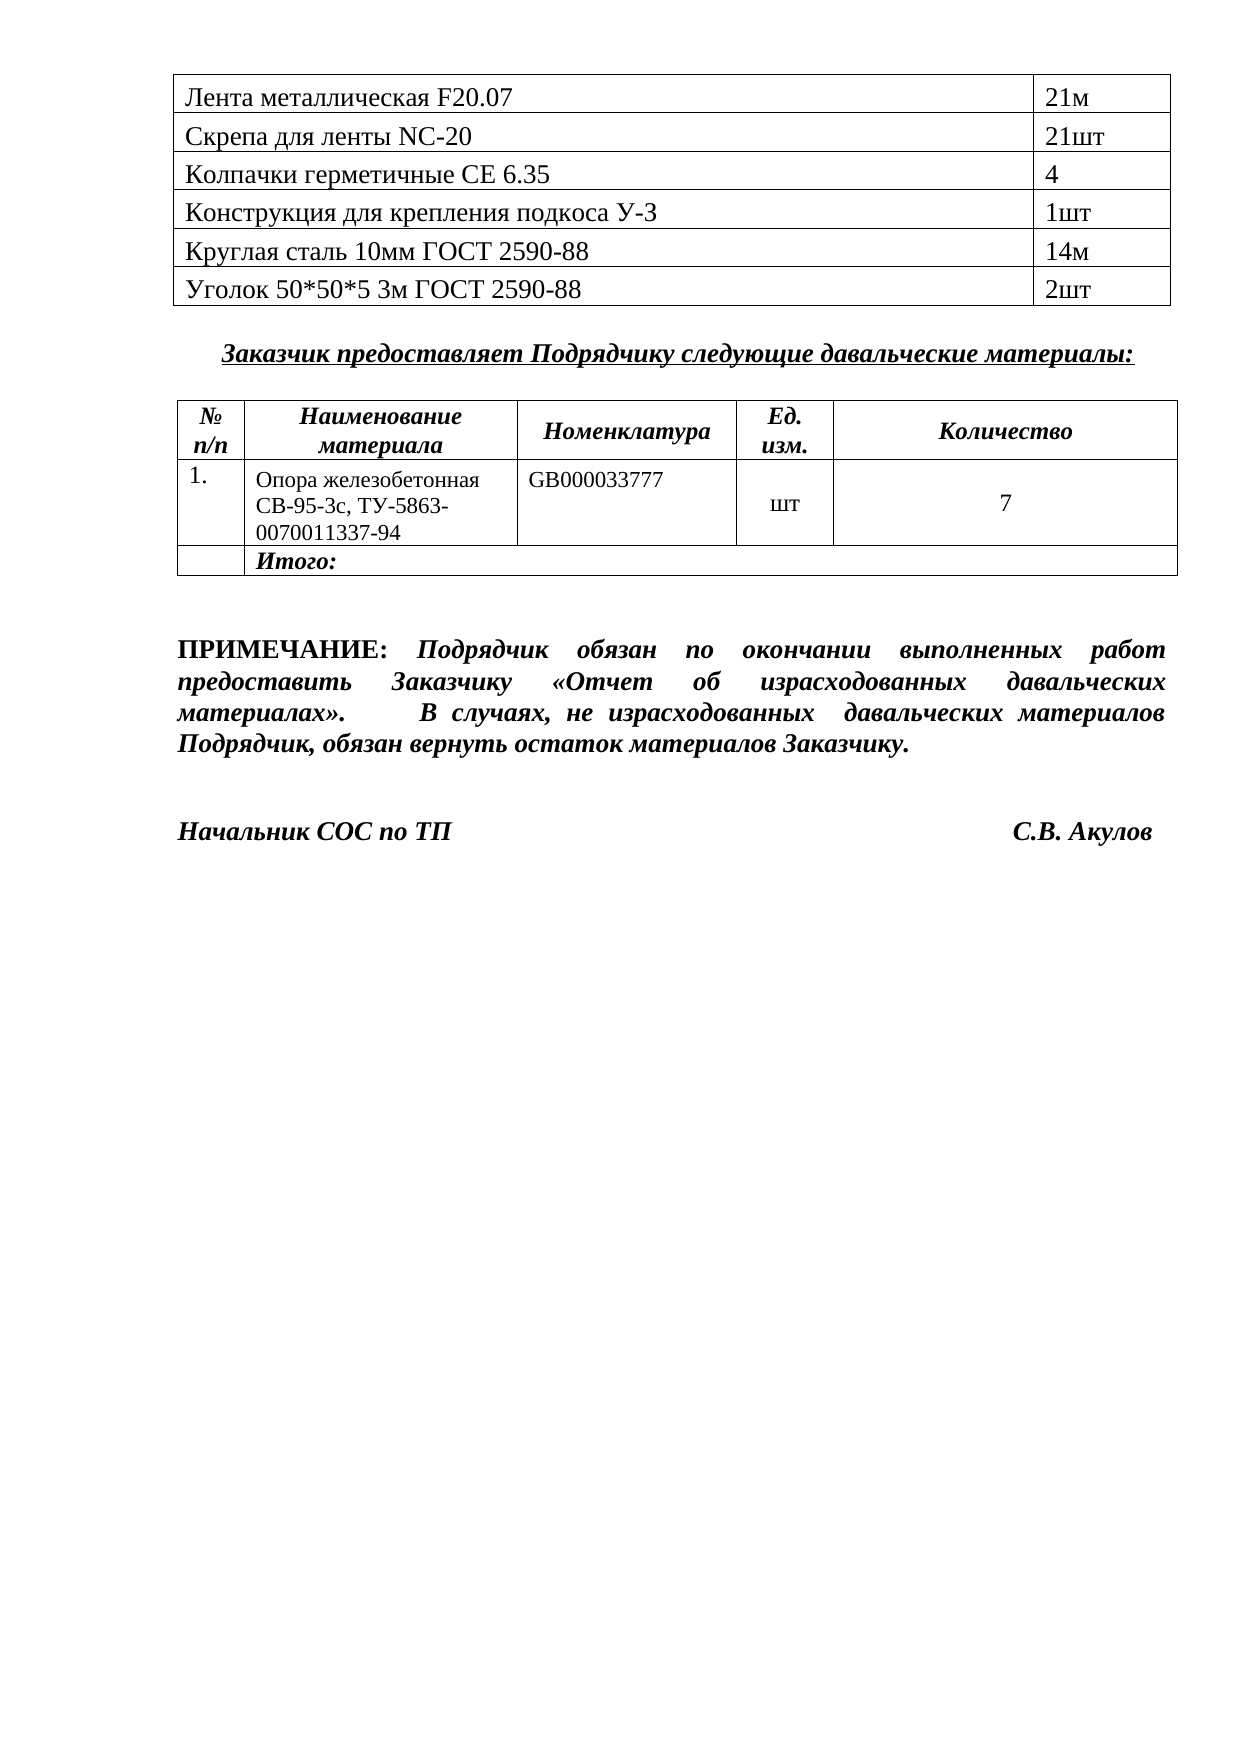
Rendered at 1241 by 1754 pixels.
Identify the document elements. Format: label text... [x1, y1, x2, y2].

table_cell 21шт [1034, 113, 1170, 151]
table_header Номенклатура [518, 401, 736, 459]
table_cell шт [737, 460, 833, 545]
table_cell Лента металлическая F20.07 [174, 75, 1033, 112]
table_cell Уголок 50*50*5 3м ГОСТ 2590-88 [174, 267, 1033, 304]
table_cell GB000033777 [518, 460, 736, 545]
table_cell 1. [178, 460, 244, 545]
table_cell Скрепа для ленты NC-20 [174, 113, 1033, 151]
table_header № п/п [178, 401, 244, 459]
table_cell 4 [1034, 152, 1170, 189]
table_cell 1шт [1034, 190, 1170, 228]
table_cell Круглая сталь 10мм ГОСТ 2590-88 [174, 229, 1033, 266]
table_cell Итого: [245, 546, 1177, 575]
text Начальник СОС по ТП С.В. Акулов [177, 815, 1167, 846]
text ПРИМЕЧАНИЕ: Подрядчик обязан по окончании выполненных работ предоставить Заказчику «Отчет об израсходованных давальческих материалах». В случаях, не израсходованных давальческих материалов Подрядчик, обязан вернуть остаток материалов Заказчику. [177, 634, 1167, 758]
table_cell 2шт [1034, 267, 1170, 304]
table_cell Конструкция для крепления подкоса У-З [174, 190, 1033, 228]
table_cell Колпачки герметичные СЕ 6.35 [174, 152, 1033, 189]
table_header Ед. изм. [737, 401, 833, 459]
text Заказчик предоставляет Подрядчику следующие давальческие материалы: [177, 337, 1167, 368]
table_cell 7 [834, 460, 1177, 545]
table_cell [178, 546, 244, 575]
table_cell Опора железобетонная СВ-95-3с, ТУ-5863-0070011337-94 [245, 460, 517, 545]
table_header Наименование материала [245, 401, 517, 459]
table_cell 21м [1034, 75, 1170, 112]
table_cell 14м [1034, 229, 1170, 266]
table_header Количество [834, 401, 1177, 459]
